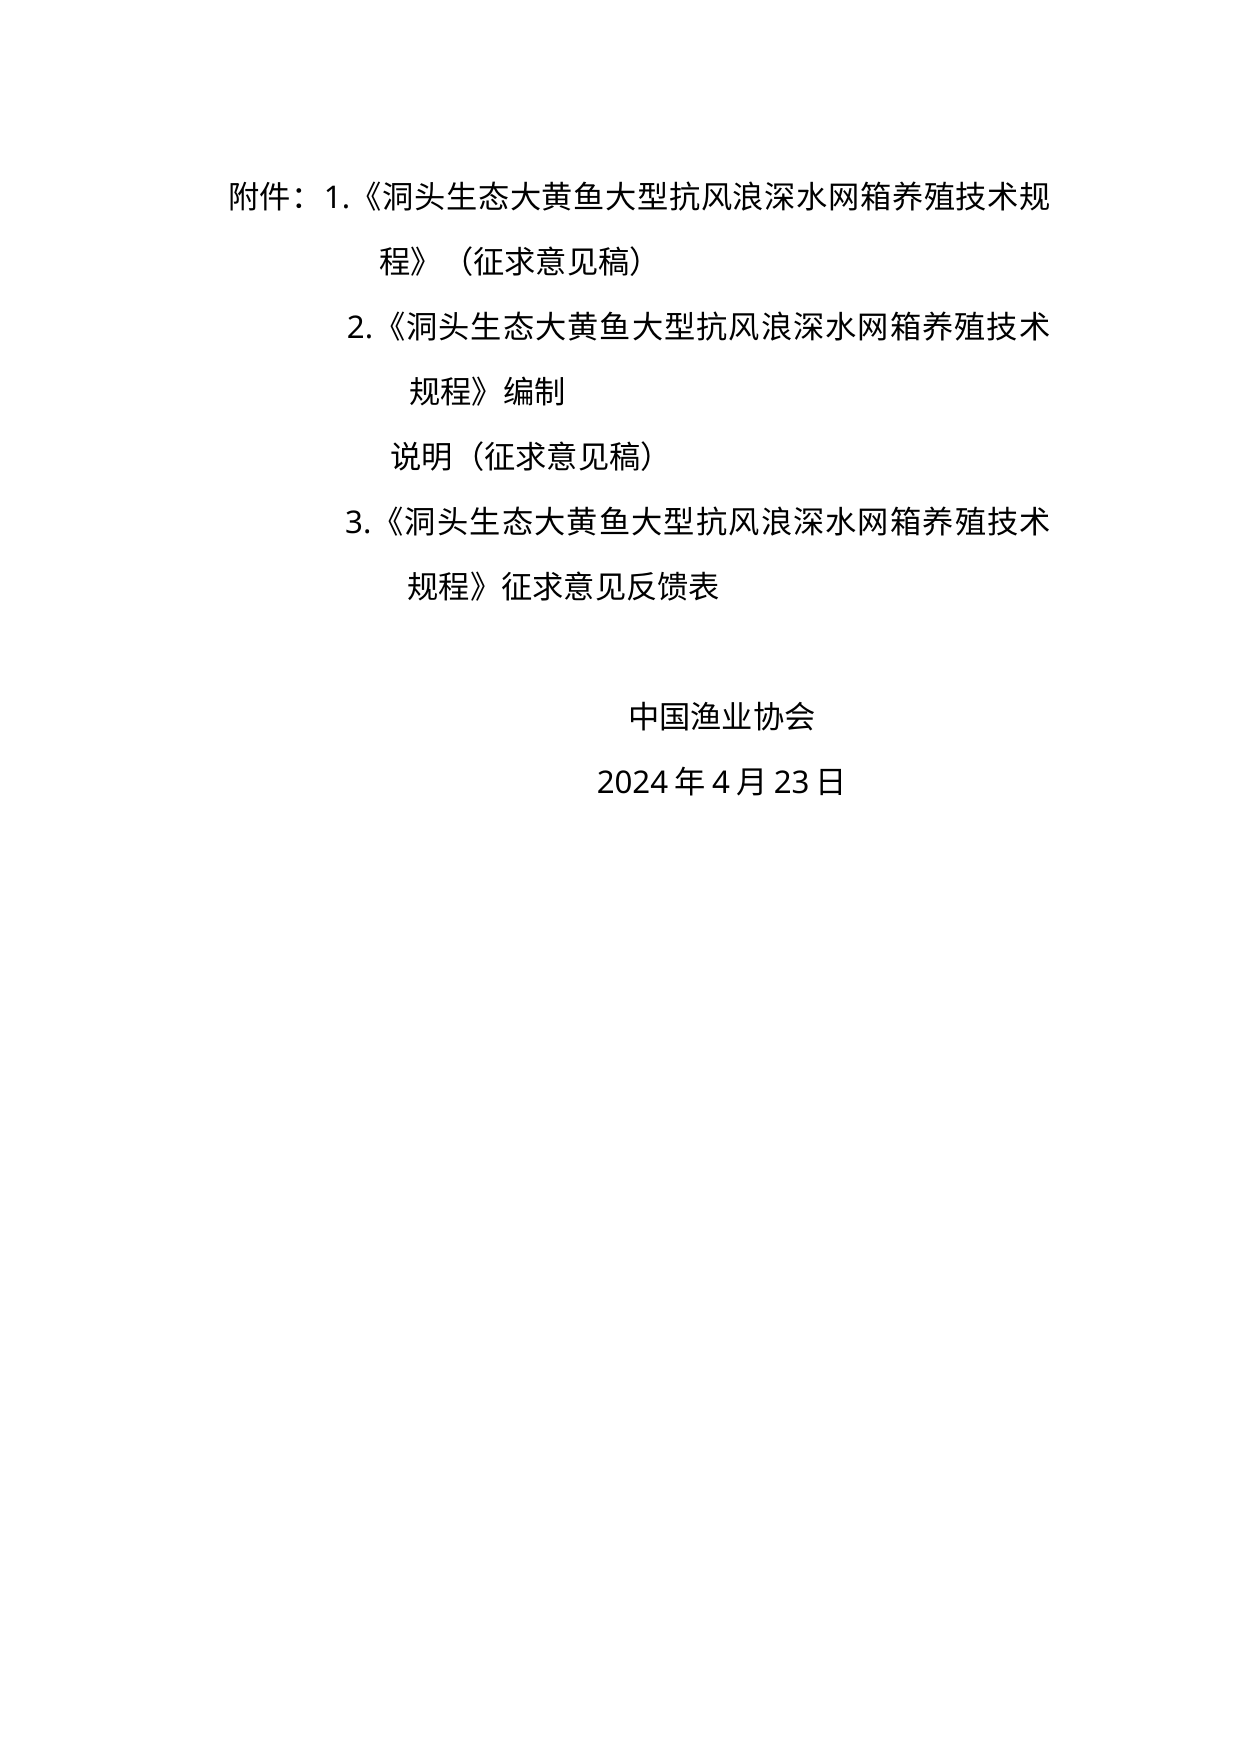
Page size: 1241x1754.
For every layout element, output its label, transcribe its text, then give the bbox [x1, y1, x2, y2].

text 2.《洞头生态大黄鱼大型抗风浪深水网箱养殖技术规程》编制 [347, 292, 1053, 422]
text 附件：1.《洞头生态大黄鱼大型抗风浪深水网箱养殖技术规程》（征求意见稿） [192, 162, 1053, 292]
text 3.《洞头生态大黄鱼大型抗风浪深水网箱养殖技术规程》征求意见反馈表 [345, 487, 1053, 617]
text 说明（征求意见稿） [390, 422, 1053, 487]
text 中国渔业协会 [187, 682, 1053, 747]
text 2024年4月23日 [187, 747, 1053, 812]
